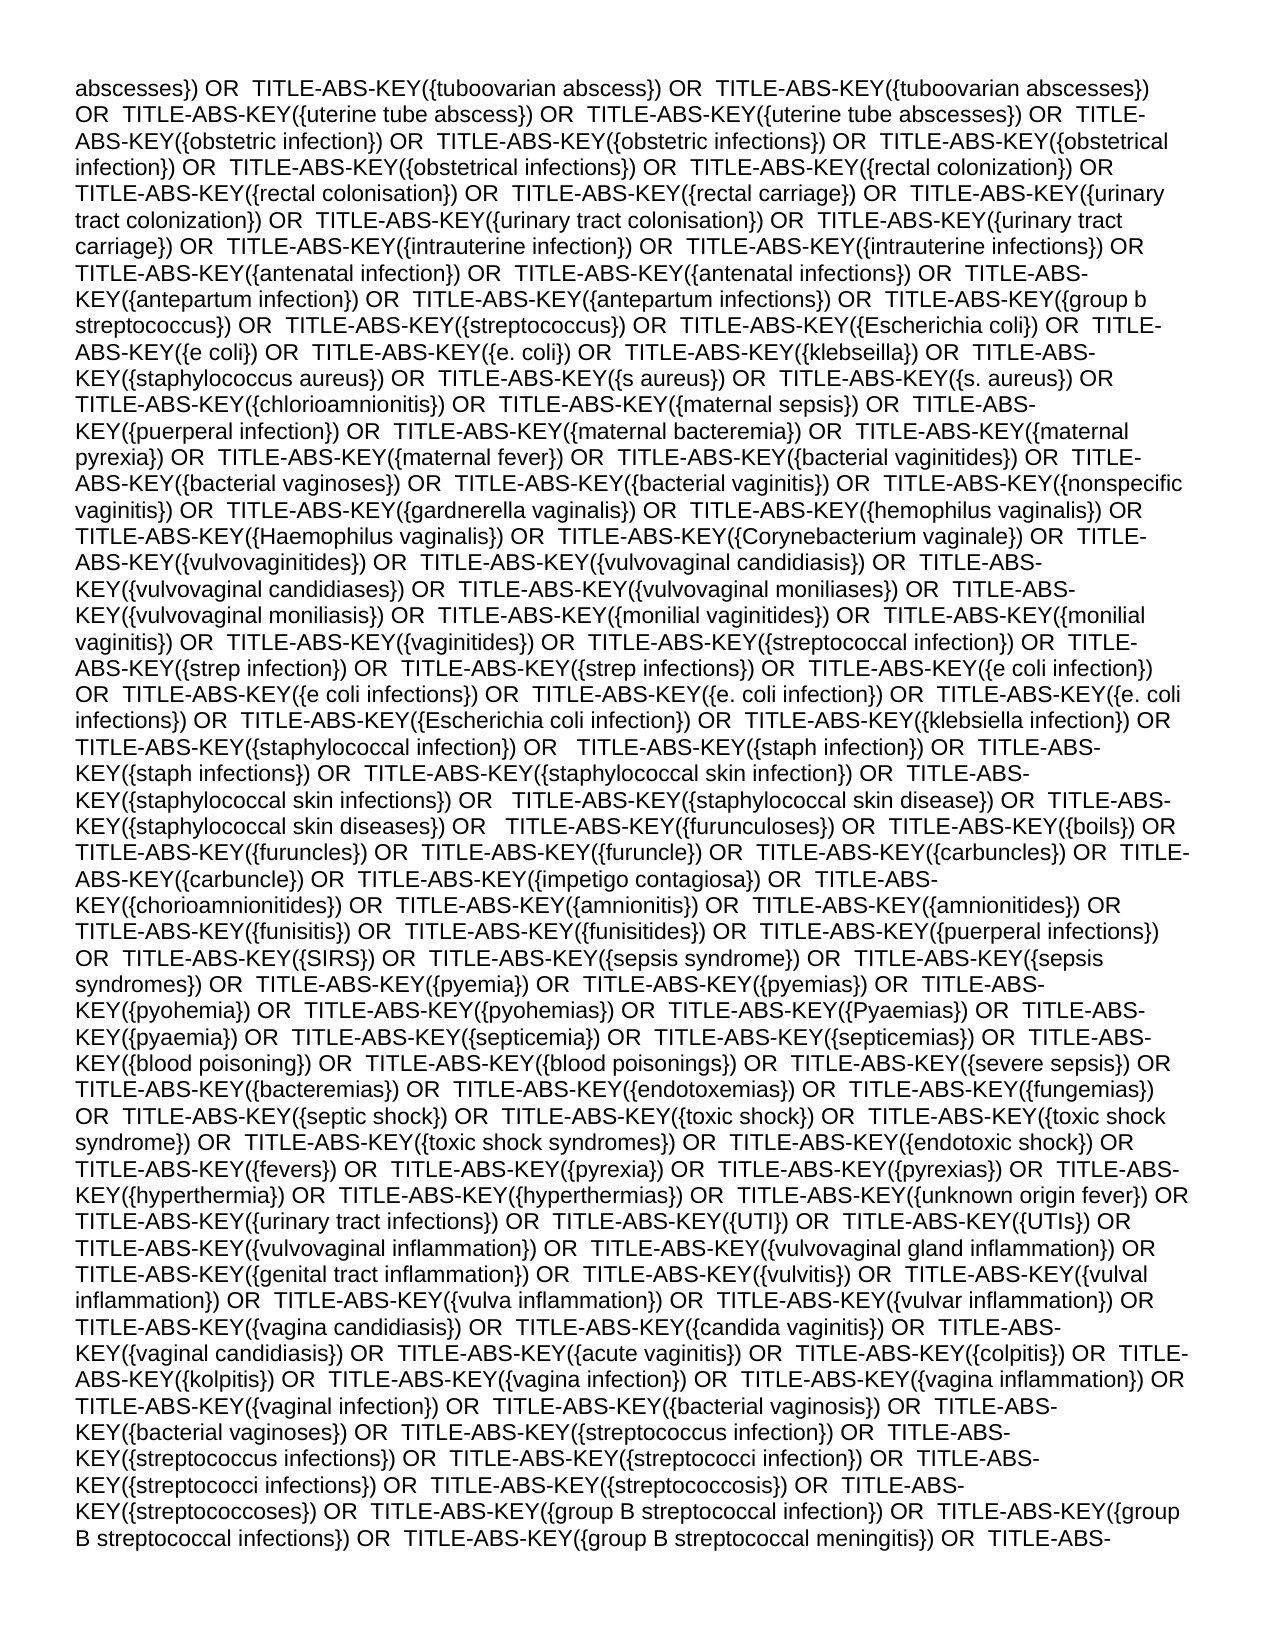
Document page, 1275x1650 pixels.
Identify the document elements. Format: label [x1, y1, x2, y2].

text [75, 75, 1191, 1551]
